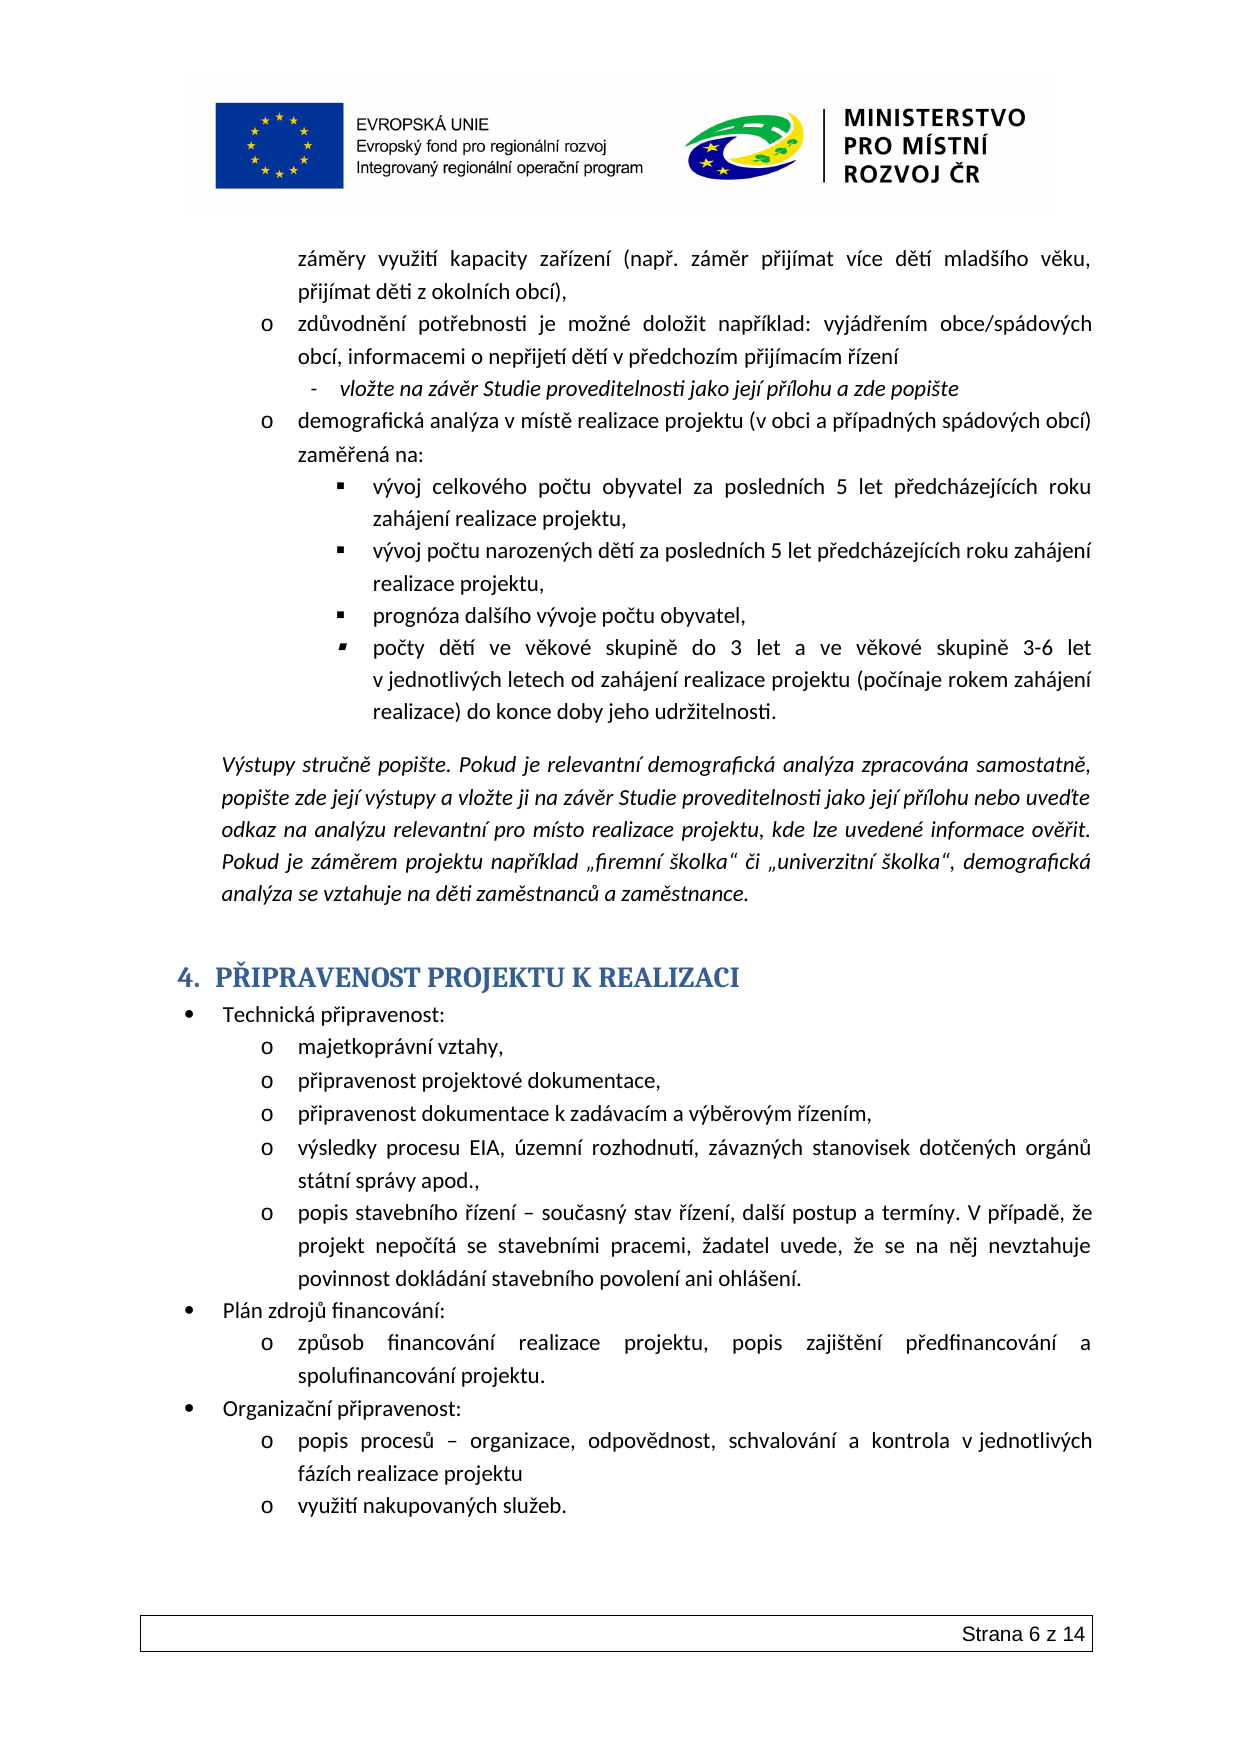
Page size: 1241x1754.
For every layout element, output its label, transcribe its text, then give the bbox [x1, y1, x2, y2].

list zdůvodnění potřebnosti je možné doložit například: vyjádřením obce/spádových obcí, informacemi o nepřijetí dětí v předchozím přijímacím řízení [260, 309, 1093, 370]
list prognóza dalšího vývoje počtu obyvatel, [335, 601, 1093, 629]
list výsledky procesu EIA, územní rozhodnutí, závazných stanovisek dotčených orgánů státní správy apod., [260, 1133, 1093, 1194]
list demografická analýza v místě realizace projektu (v obci a případných spádových obcí) zaměřená na: [260, 407, 1093, 468]
list popis procesů – organizace, odpovědnost, schvalování a kontrola v jednotlivých fázích realizace projektu [260, 1426, 1093, 1487]
list Plán zdrojů financování: [185, 1296, 1093, 1324]
list majetkoprávní vztahy, [260, 1032, 1093, 1061]
list počty dětí ve věkové skupině do 3 let a ve věkové skupině 3-6 let v jednotlivých letech od zahájení realizace projektu (počínaje rokem zahájení realizace) do konce doby jeho udržitelnosti. [335, 633, 1093, 726]
list připravenost projektové dokumentace, [260, 1066, 1093, 1095]
list připravenost dokumentace k zadávacím a výběrovým řízením, [260, 1099, 1093, 1128]
list vložte na závěr Studie proveditelnosti jako její přílohu a zde popište [310, 374, 1093, 402]
text Výstupy stručně popište. Pokud je relevantní demografická analýza zpracována samostatně, popište zde její výstupy a vložte ji na závěr Studie proveditelnosti jako její přílohu nebo uveďte odkaz na analýzu relevantní pro místo realizace projektu, kde lze uvedené informace ověřit. Pokud je záměrem projektu například „firemní školka“ či „univerzitní školka“, demografická analýza se vztahuje na děti zaměstnanců a zaměstnance. [221, 751, 1093, 907]
list Organizační připravenost: [185, 1394, 1093, 1422]
list Technická připravenost: [185, 1000, 1093, 1028]
list vývoj počtu narozených dětí za posledních 5 let předcházejících roku zahájení realizace projektu, [335, 537, 1093, 597]
list vývoj celkového počtu obyvatel za posledních 5 let předcházejících roku zahájení realizace projektu, [335, 472, 1093, 532]
subtitle Připravenost projektu k realizaci [177, 961, 1093, 995]
list popis stavebního řízení – současný stav řízení, další postup a termíny. V případě, že projekt nepočítá se stavebními pracemi, žadatel uvede, že se na něj nevztahuje povinnost dokládání stavebního povolení ani ohlášení. [260, 1198, 1093, 1292]
list využití nakupovaných služeb. [260, 1491, 1093, 1521]
picture [187, 73, 1053, 217]
list způsob financování realizace projektu, popis zajištění předfinancování a spolufinancování projektu. [260, 1328, 1093, 1389]
